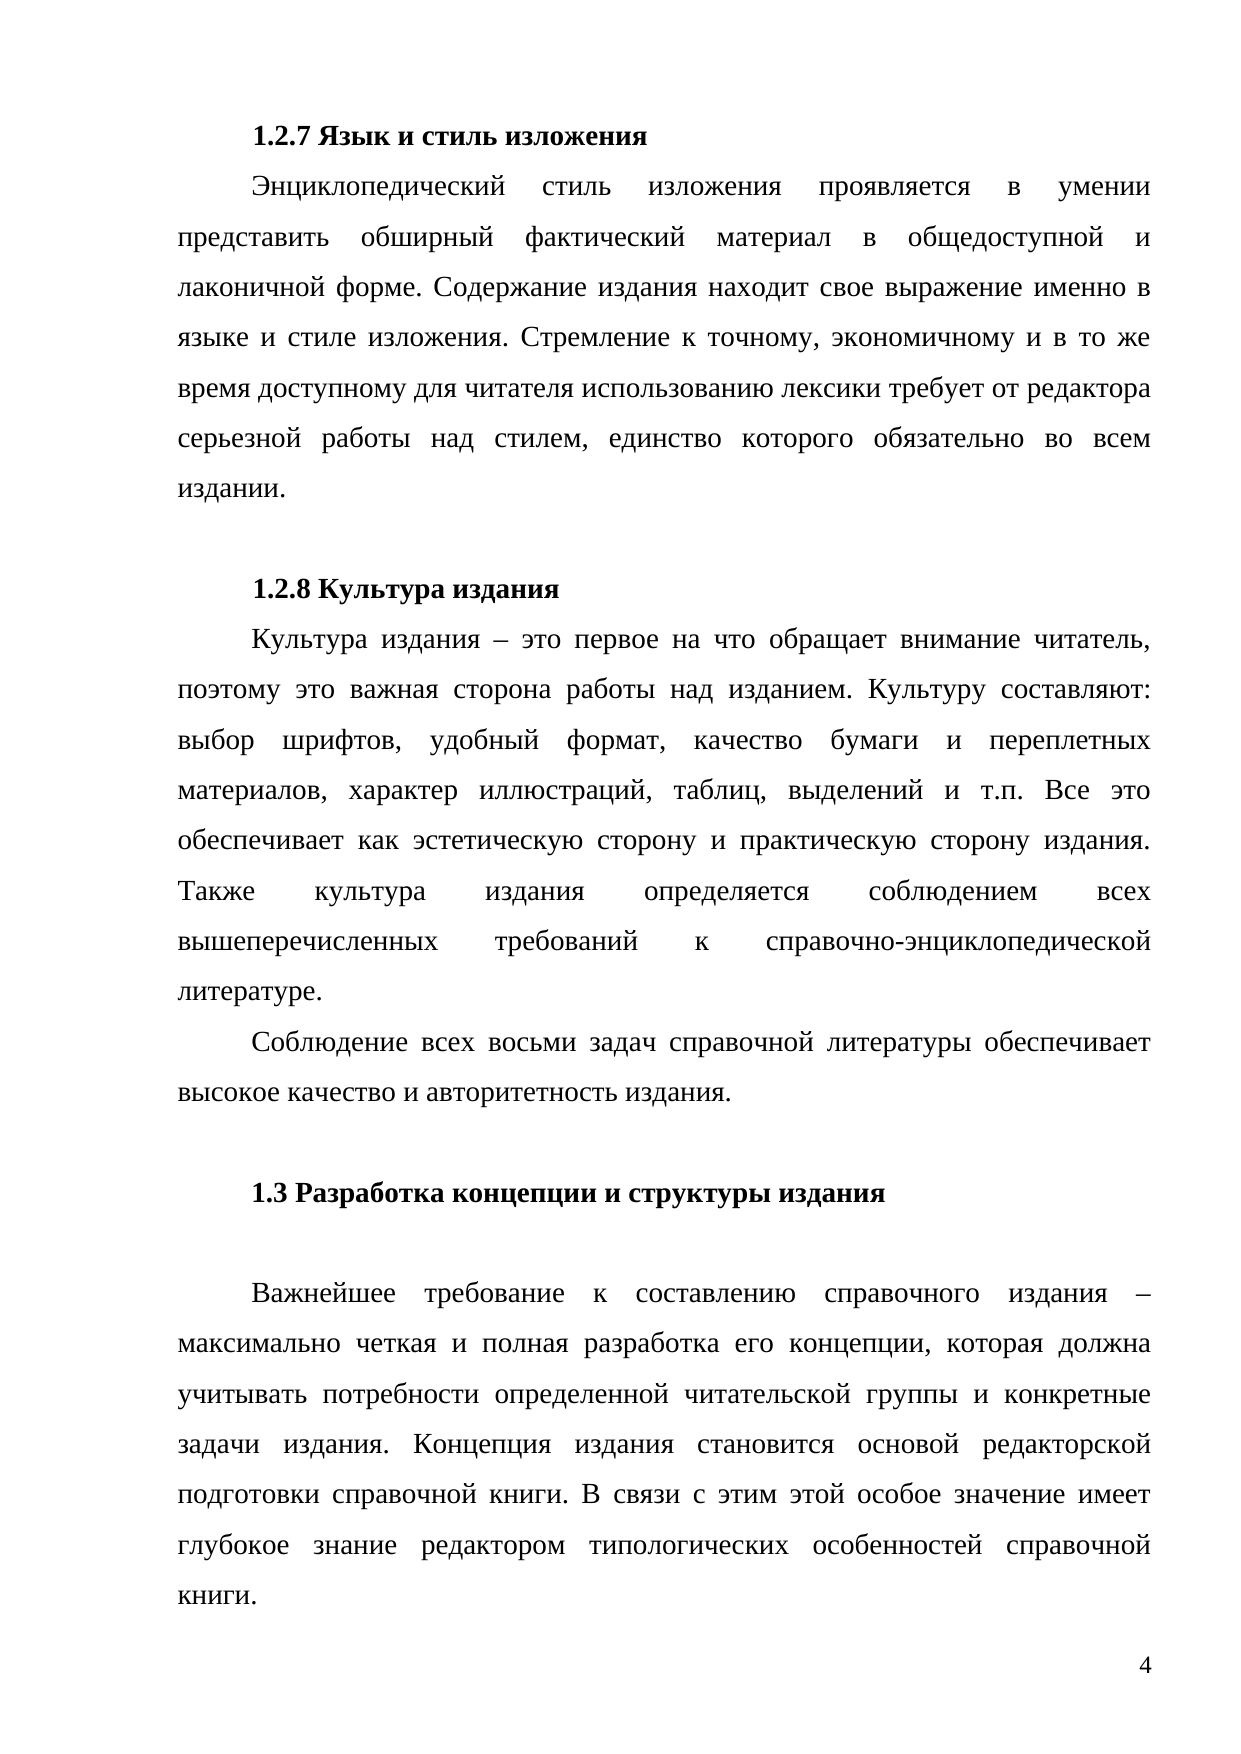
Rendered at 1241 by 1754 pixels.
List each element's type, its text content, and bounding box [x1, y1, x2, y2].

text Энциклопедический стиль изложения проявляется в умении представить обширный фактический материал в общедоступной и лаконичной форме. Содержание издания находит свое выражение именно в языке и стиле изложения. Стремление к точному, экономичному и в то же время доступному для читателя использованию лексики требует от редактора серьезной работы над стилем, единство которого обязательно во всем издании. [177, 168, 1152, 504]
text Соблюдение всех восьми задач справочной литературы обеспечивает высокое качество и авторитетность издания. [177, 1024, 1152, 1108]
text Важнейшее требование к составлению справочного издания – максимально четкая и полная разработка его концепции, которая должна учитывать потребности определенной читательской группы и конкретные задачи издания. Концепция издания становится основой редакторской подготовки справочной книги. В связи с этим этой особое значение имеет глубокое знание редактором типологических особенностей справочной книги. [177, 1275, 1152, 1611]
text 1.3 Разработка концепции и структуры издания [177, 1175, 1152, 1208]
text 1.2.7 Язык и стиль изложения [177, 118, 1152, 152]
text 1.2.8 Культура издания [177, 571, 1152, 604]
text Культура издания – это первое на что обращает внимание читатель, поэтому это важная сторона работы над изданием. Культуру составляют: выбор шрифтов, удобный формат, качество бумаги и переплетных материалов, характер иллюстраций, таблиц, выделений и т.п. Все это обеспечивает как эстетическую сторону и практическую сторону издания. Также культура издания определяется соблюдением всех вышеперечисленных требований к справочно-энциклопедической литературе. [177, 621, 1152, 1007]
